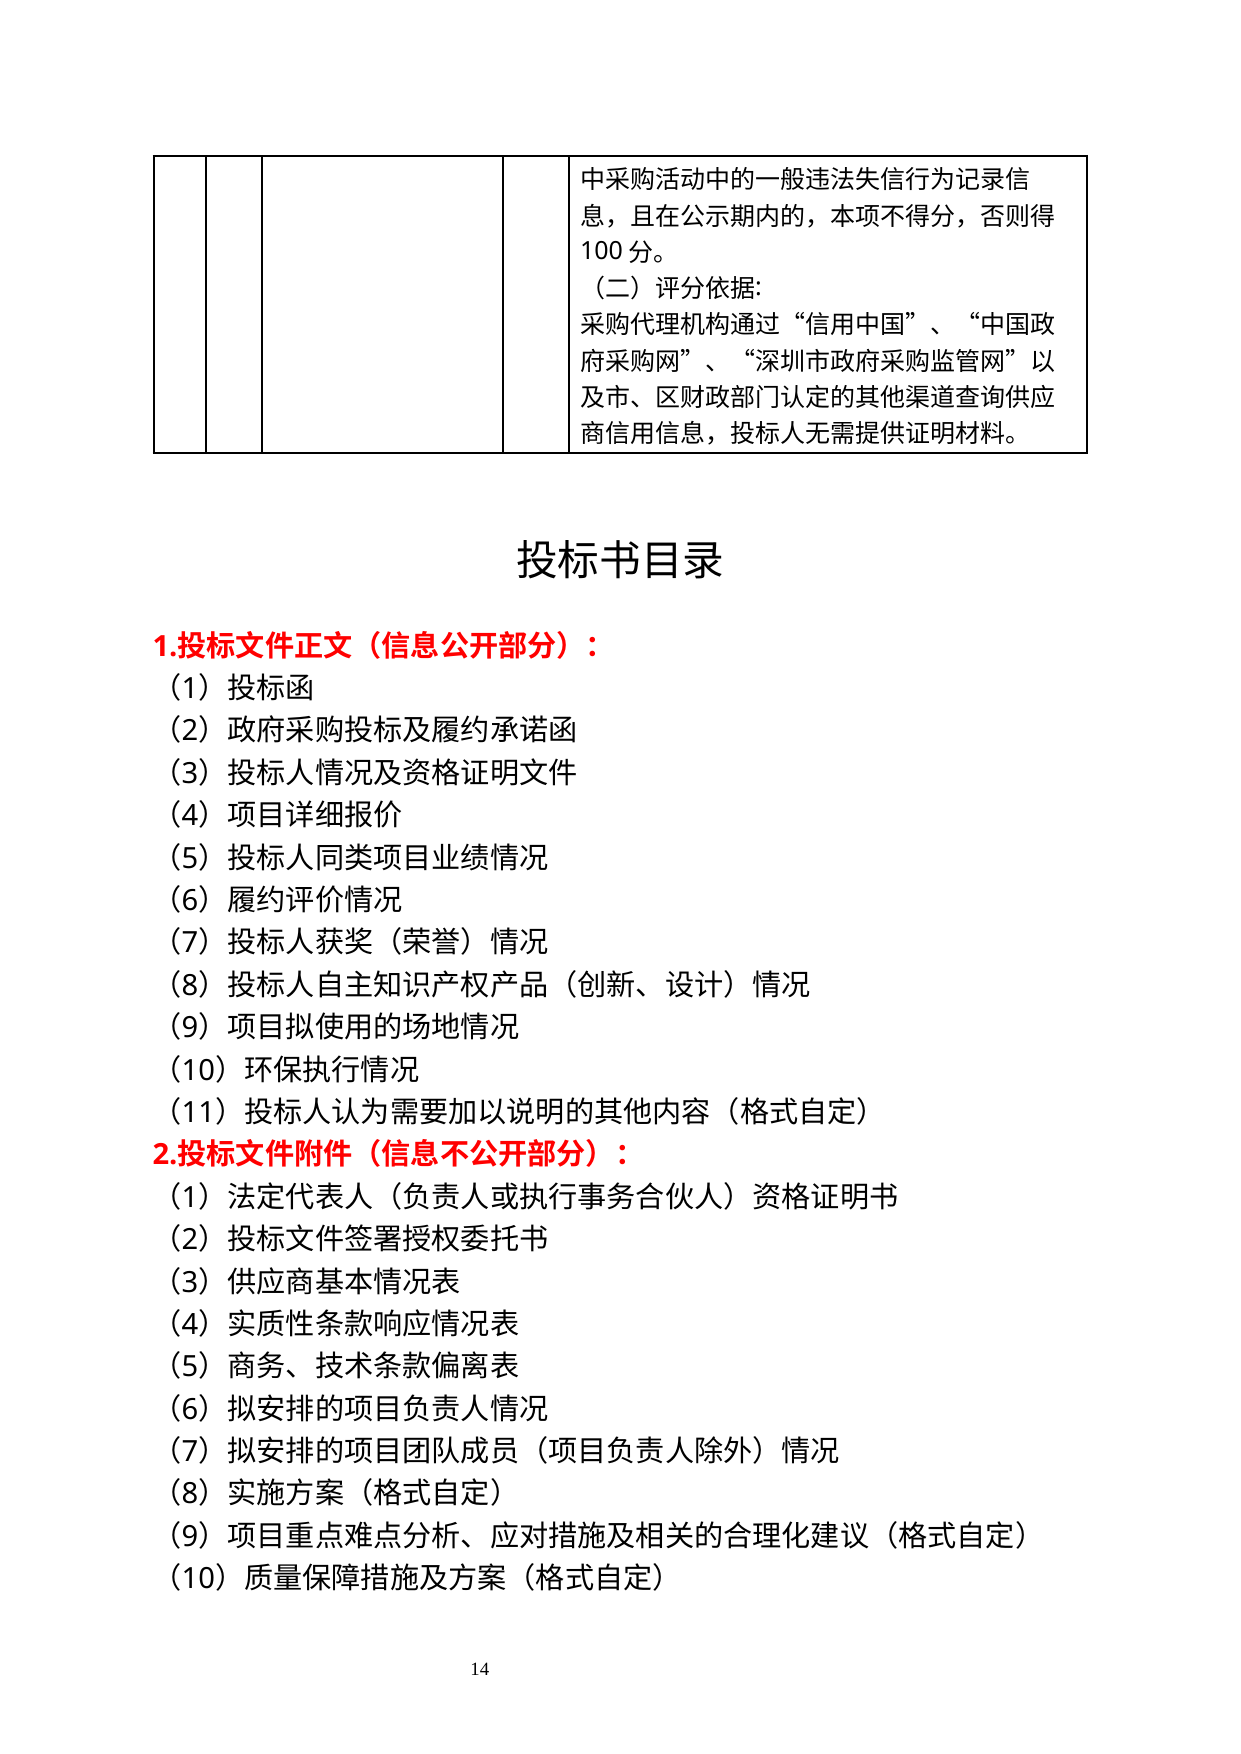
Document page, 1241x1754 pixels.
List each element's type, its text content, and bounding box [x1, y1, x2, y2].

table_cell [148, 150, 1093, 459]
text 投标书目录 [187, 527, 1053, 587]
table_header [148, 618, 1093, 1604]
